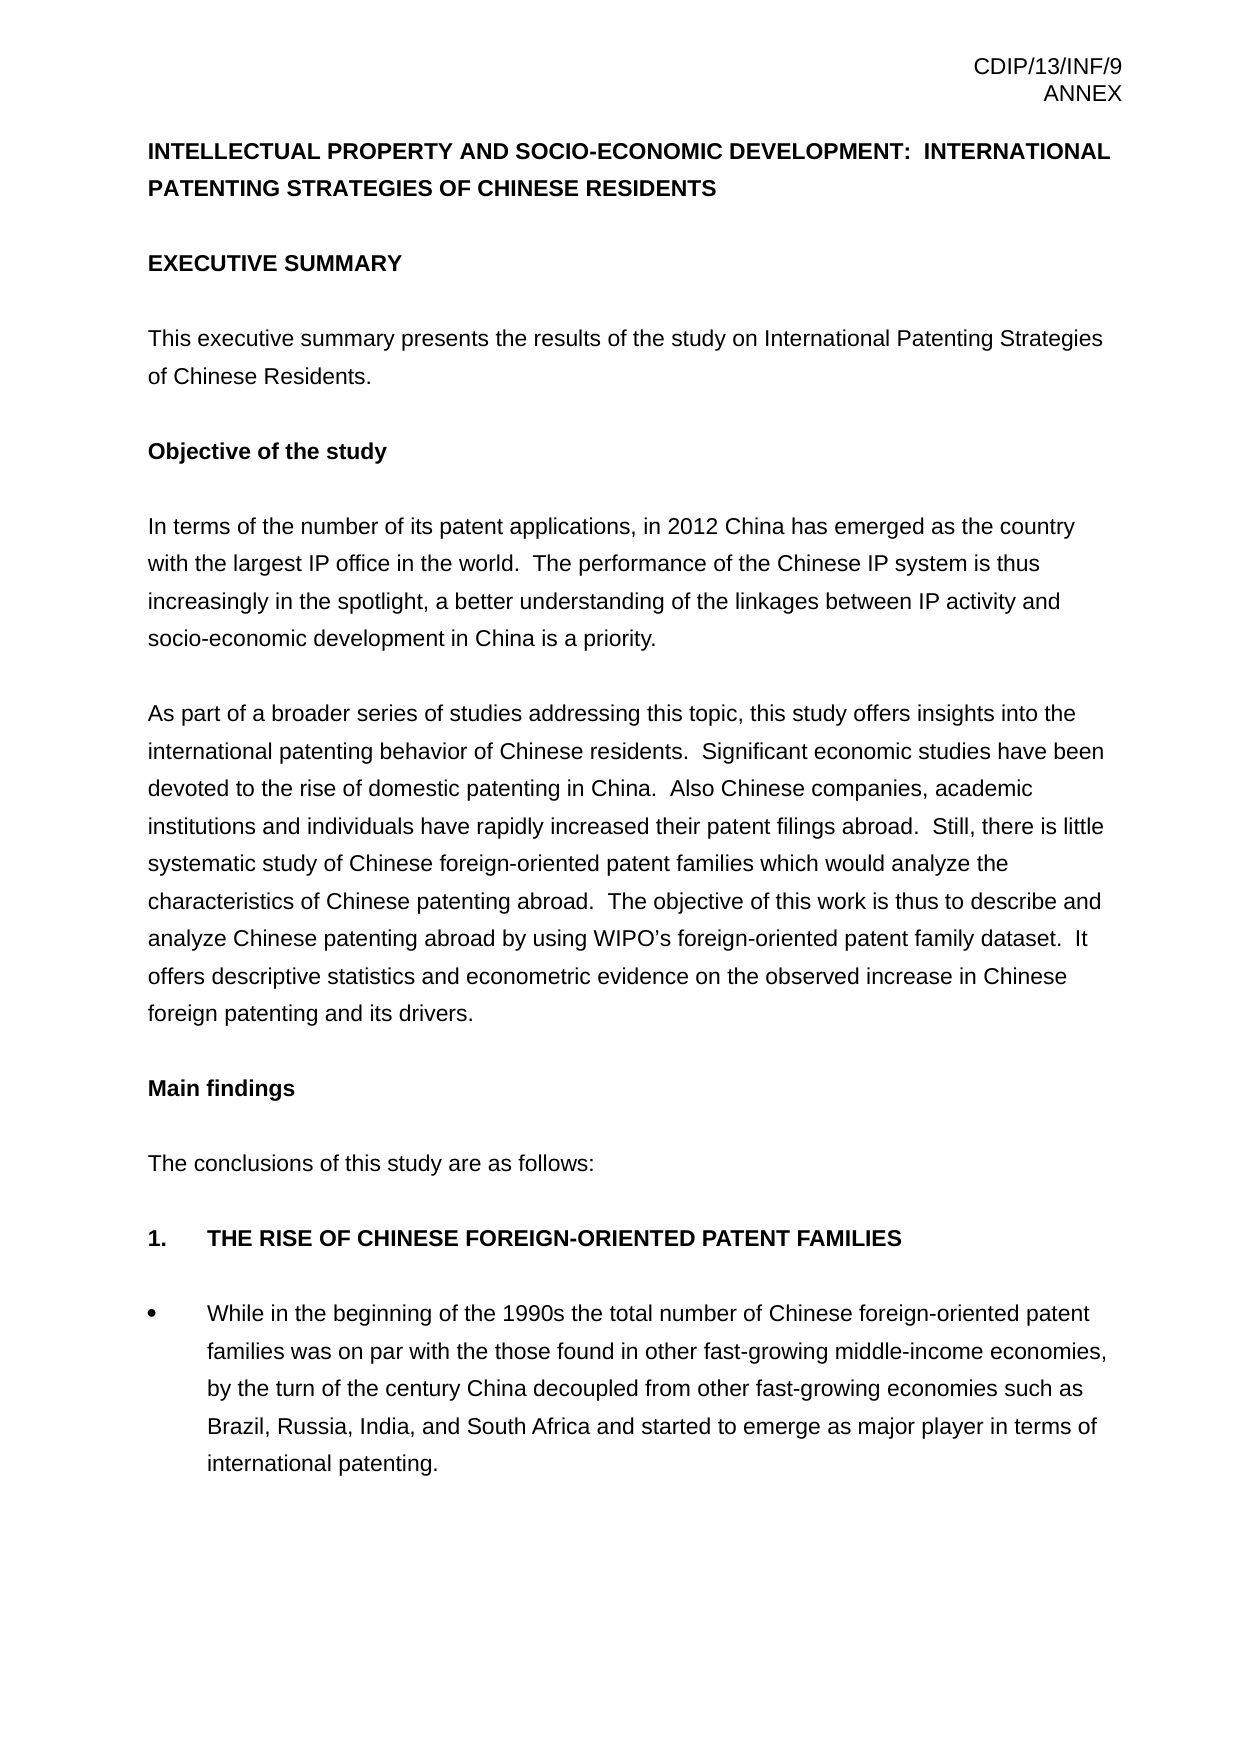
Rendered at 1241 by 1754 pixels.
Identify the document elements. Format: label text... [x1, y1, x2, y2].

text Main findings [148, 1070, 1122, 1107]
text In terms of the number of its patent applications, in 2012 China has emerged as the country with the largest IP office in the world. The performance of the Chinese IP system is thus increasingly in the spotlight, a better understanding of the linkages between IP activity and socio-economic development in China is a priority. [148, 507, 1122, 657]
text As part of a broader series of studies addressing this topic, this study offers insights into the international patenting behavior of Chinese residents. Significant economic studies have been devoted to the rise of domestic patenting in China. Also Chinese companies, academic institutions and individuals have rapidly increased their patent filings abroad. Still, there is little systematic study of Chinese foreign-oriented patent families which would analyze the characteristics of Chinese patenting abroad. The objective of this work is thus to describe and analyze Chinese patenting abroad by using WIPO’s foreign-oriented patent family dataset. It offers descriptive statistics and econometric evidence on the observed increase in Chinese foreign patenting and its drivers. [148, 695, 1122, 1032]
text This executive summary presents the results of the study on International Patenting Strategies of Chinese Residents. [148, 320, 1122, 395]
subtitle The rise of Chinese foreign-oriented patent families [148, 1220, 1122, 1257]
text INTELLECTUAL PROPERTY AND SOCIO-ECONOMIC DEVELOPMENT: INTERNATIONAL PATENTING STRATEGIES OF CHINESE RESIDENTS [148, 132, 1122, 207]
text EXECUTIVE SUMMARY [148, 245, 1122, 282]
text Objective of the study [148, 432, 1122, 470]
list While in the beginning of the 1990s the total number of Chinese foreign-oriented patent families was on par with the those found in other fast-growing middle-income economies, by the turn of the century China decoupled from other fast-growing economies such as Brazil, Russia, India, and South Africa and started to emerge as major player in terms of international patenting. [148, 1295, 1122, 1482]
text The conclusions of this study are as follows: [148, 1145, 1122, 1182]
